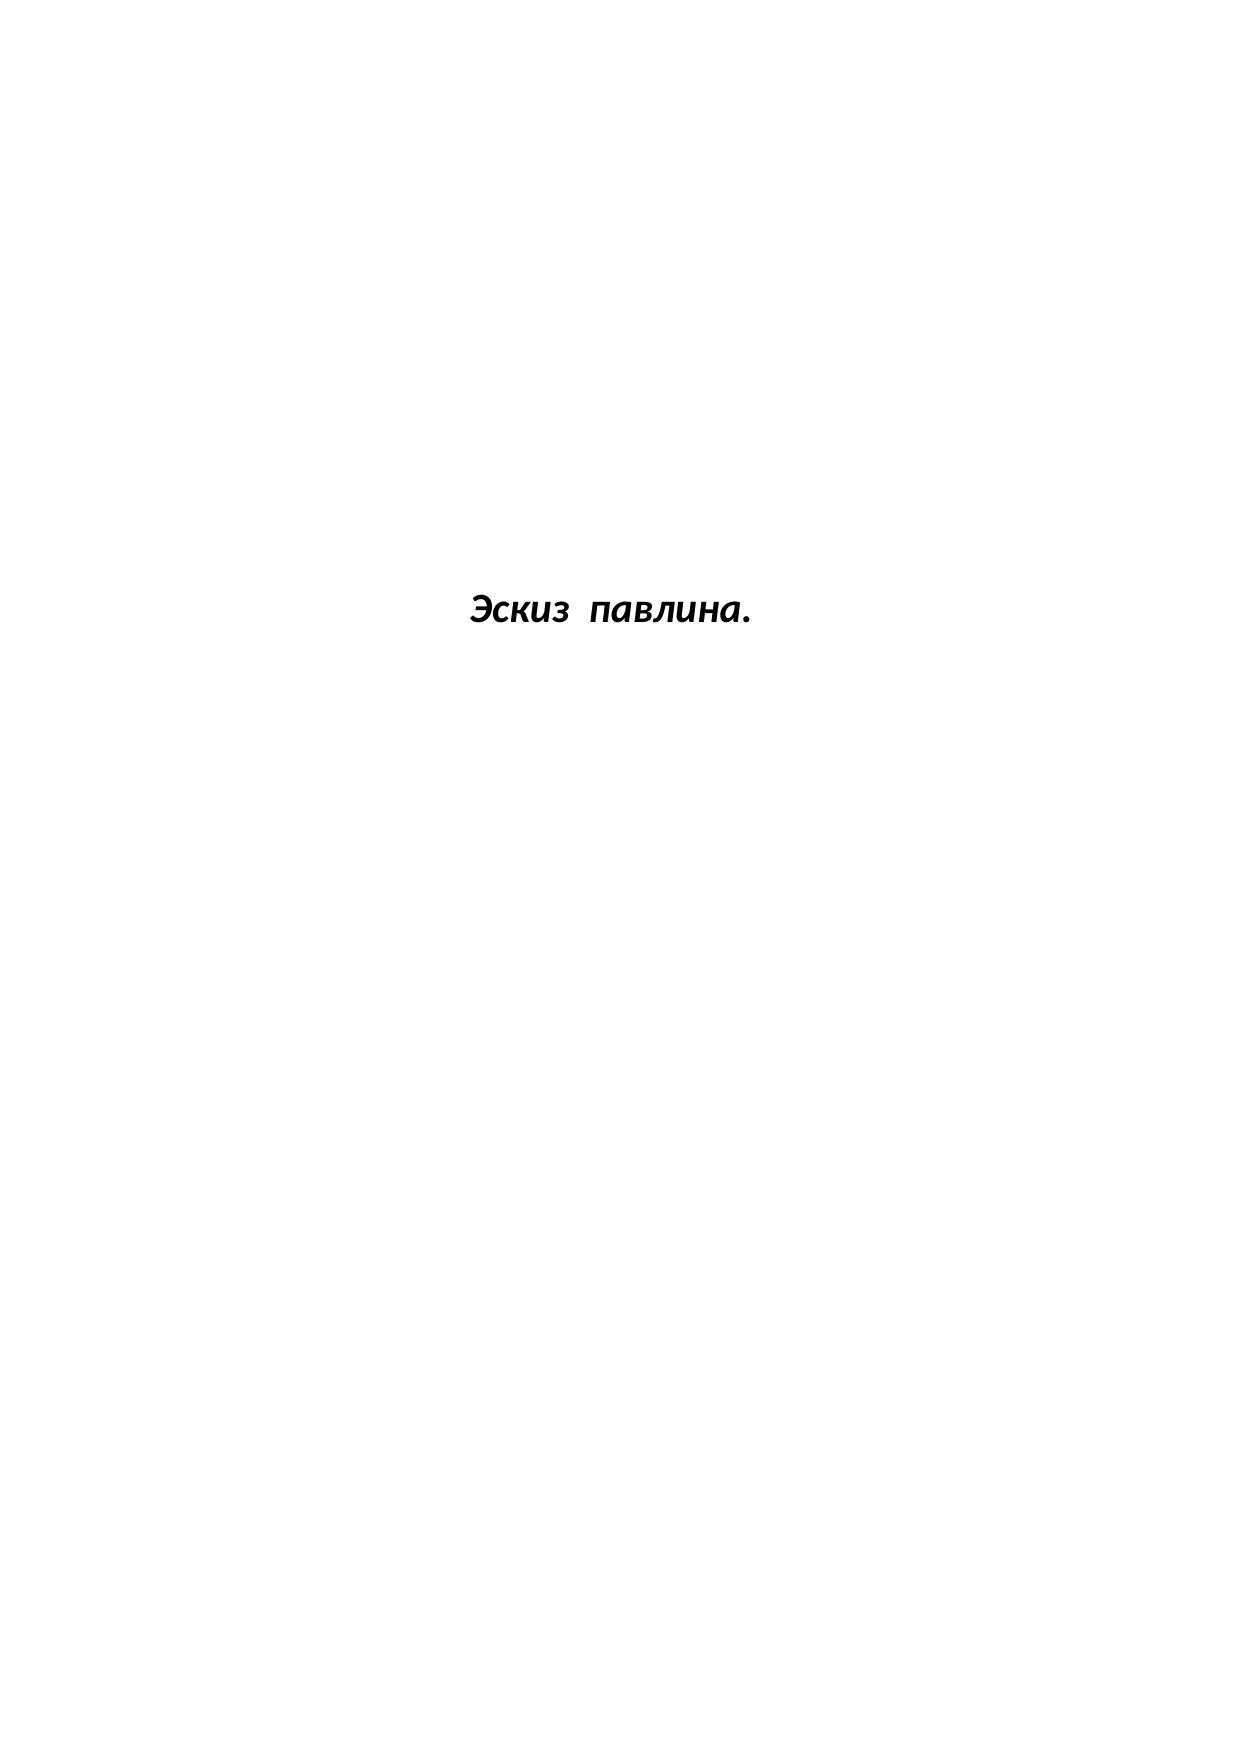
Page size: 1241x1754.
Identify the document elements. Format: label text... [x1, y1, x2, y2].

text Эскиз павлина. [177, 582, 1152, 633]
